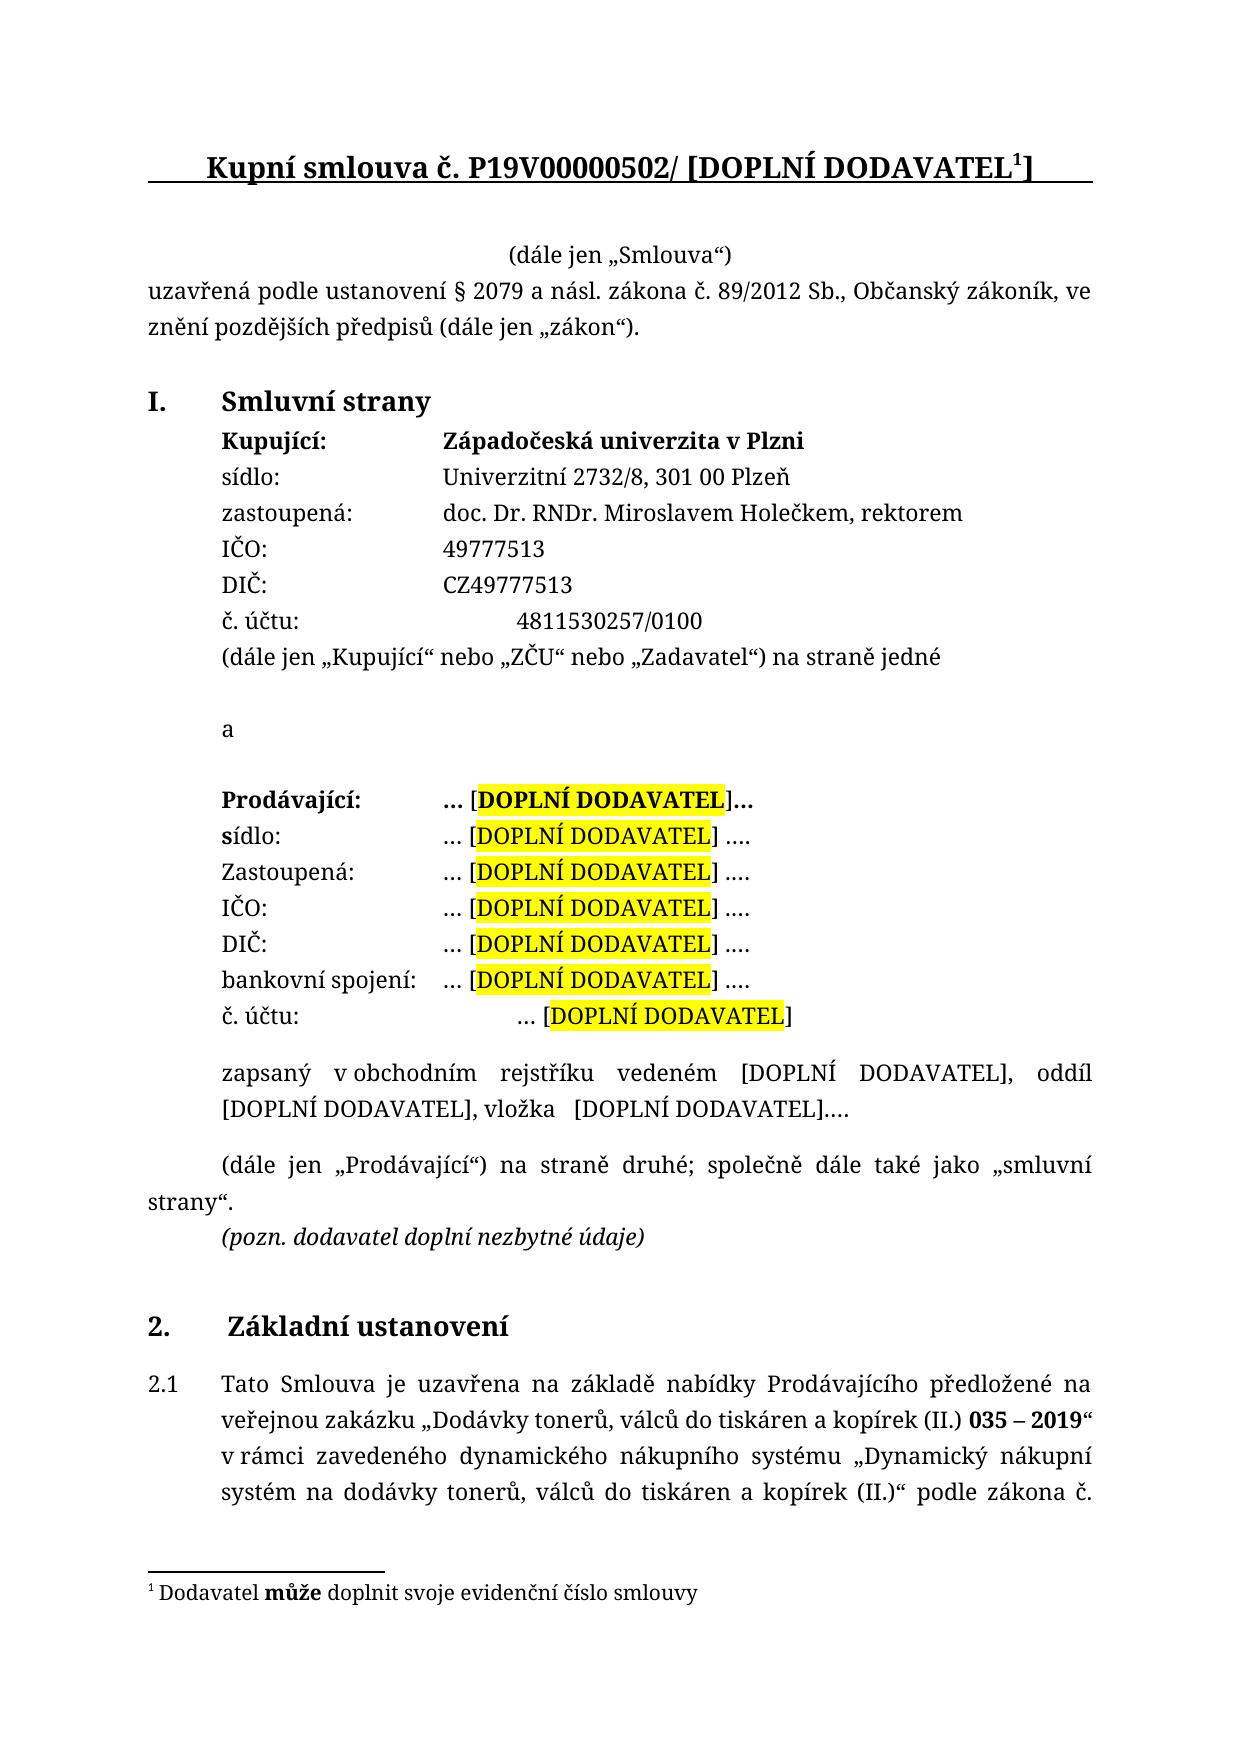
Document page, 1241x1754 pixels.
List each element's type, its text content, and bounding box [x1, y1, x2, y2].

text č. účtu: … [DOPLNÍ DODAVATEL] [784, 1000, 1093, 1031]
text sídlo: … [DOPLNÍ DODAVATEL] …. [221, 820, 476, 852]
text 2. Základní ustanovení [148, 1307, 1093, 1344]
text uzavřená podle ustanovení § 2079 a násl. zákona č. 89/2012 Sb., Občanský zákoník, ve znění pozdějších předpisů (dále jen „zákon“). [148, 275, 1093, 342]
text (dále jen „Prodávající“) na straně druhé; společně dále také jako „smluvní strany“. [148, 1149, 1093, 1217]
text (dále jen „Kupující“ nebo „ZČU“ nebo „Zadavatel“) na straně jedné [221, 641, 1093, 672]
text DIČ: … [DOPLNÍ DODAVATEL] .… [221, 928, 476, 959]
text bankovní spojení: … [DOPLNÍ DODAVATEL] .… [148, 964, 476, 995]
text Zastoupená: … [DOPLNÍ DODAVATEL] .… [221, 856, 476, 887]
text Kupující: Západočeská univerzita v Plzni [221, 425, 1093, 456]
text Kupní smlouva č. P19V00000502/ [DOPLNÍ DODAVATEL] [148, 148, 1093, 181]
text zastoupená: doc. Dr. RNDr. Miroslavem Holečkem, rektorem [221, 497, 1093, 528]
text (dále jen „Smlouva“) [148, 239, 1093, 270]
text zapsaný v obchodním rejstříku vedeném [DOPLNÍ DODAVATEL], oddíl [DOPLNÍ DODAVATEL], vložka [DOPLNÍ DODAVATEL].… [221, 1057, 1093, 1124]
text č. účtu: … [DOPLNÍ DODAVATEL] [221, 1000, 550, 1031]
text IČO: 49777513 [221, 533, 1093, 564]
text DIČ: … [DOPLNÍ DODAVATEL] .… [711, 928, 1093, 959]
text Zastoupená: … [DOPLNÍ DODAVATEL] .… [711, 856, 1093, 887]
text I. Smluvní strany [148, 383, 1093, 419]
text č. účtu: 4811530257/0100 [221, 605, 1093, 636]
text Prodávající: … [DOPLNÍ DODAVATEL]… [725, 784, 1093, 816]
text Prodávající: … [DOPLNÍ DODAVATEL]… [221, 784, 478, 816]
text a [221, 712, 1093, 744]
text bankovní spojení: … [DOPLNÍ DODAVATEL] .… [711, 964, 1093, 995]
text DIČ: CZ49777513 [221, 569, 1093, 600]
text (pozn. dodavatel doplní nezbytné údaje) [148, 1221, 1093, 1253]
text sídlo: … [DOPLNÍ DODAVATEL] …. [711, 820, 1093, 852]
text sídlo: Univerzitní 2732/8, 301 00 Plzeň [221, 461, 1093, 492]
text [148, 1368, 1093, 1507]
text IČO: … [DOPLNÍ DODAVATEL] .… [711, 892, 1093, 923]
text IČO: … [DOPLNÍ DODAVATEL] .… [221, 892, 476, 923]
